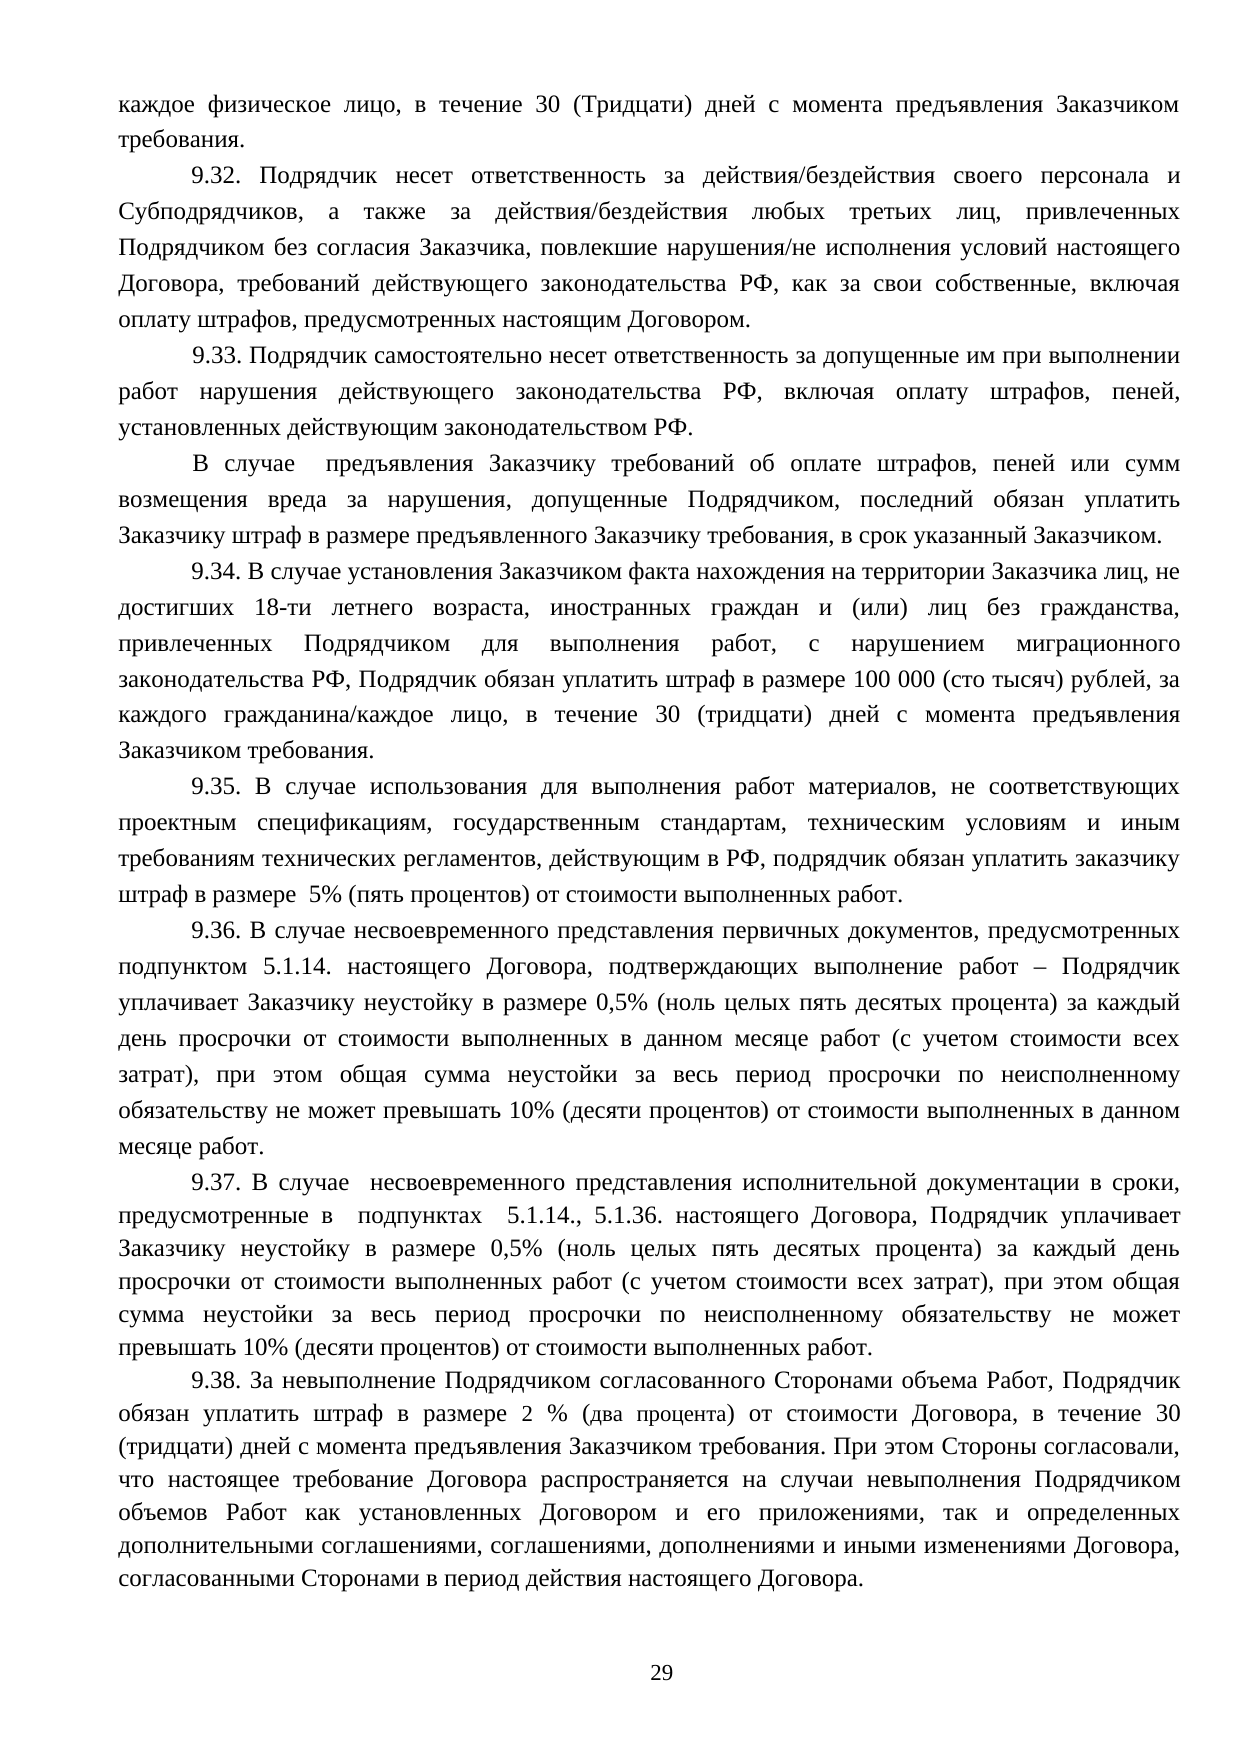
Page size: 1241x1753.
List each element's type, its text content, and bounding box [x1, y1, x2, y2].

text 9.33. Подрядчик самостоятельно несет ответственность за допущенные им при выполнении работ нарушения действующего законодательства РФ, включая оплату штрафов, пеней, установленных действующим законодательством РФ. [118, 340, 1181, 441]
text В случае предъявления Заказчику требований об оплате штрафов, пеней или сумм возмещения вреда за нарушения, допущенные Подрядчиком, последний обязан уплатить Заказчику штраф в размере предъявленного Заказчику требования, в срок указанный Заказчиком. [118, 448, 1181, 549]
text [118, 89, 1181, 153]
text 9.34. В случае установления Заказчиком факта нахождения на территории Заказчика лиц, не достигших 18-ти летнего возраста, иностранных граждан и (или) лиц без гражданства, привлеченных Подрядчиком для выполнения работ, с нарушением миграционного законодательства РФ, Подрядчик обязан уплатить штраф в размере 100 000 (сто тысяч) рублей, за каждого гражданина/каждое лицо, в течение 30 (тридцати) дней с момента предъявления Заказчиком требования. [118, 556, 1181, 764]
text 9.32. Подрядчик несет ответственность за действия/бездействия своего персонала и Субподрядчиков, а также за действия/бездействия любых третьих лиц, привлеченных Подрядчиком без согласия Заказчика, повлекшие нарушения/не исполнения условий настоящего Договора, требований действующего законодательства РФ, как за свои собственные, включая оплату штрафов, предусмотренных настоящим Договором. [118, 161, 1181, 333]
text 9.37. В случае несвоевременного представления исполнительной документации в сроки, предусмотренные в подпунктах 5.1.14., 5.1.36. настоящего Договора, Подрядчик уплачивает Заказчику неустойку в размере 0,5% (ноль целых пять десятых процента) за каждый день просрочки от стоимости выполненных работ (с учетом стоимости всех затрат), при этом общая сумма неустойки за весь период просрочки по неисполненному обязательству не может превышать 10% (десяти процентов) от стоимости выполненных работ. [118, 1167, 1181, 1361]
text 9.36. В случае несвоевременного представления первичных документов, предусмотренных подпунктом 5.1.14. настоящего Договора, подтверждающих выполнение работ – Подрядчик уплачивает Заказчику неустойку в размере 0,5% (ноль целых пять десятых процента) за каждый день просрочки от стоимости выполненных в данном месяце работ (с учетом стоимости всех затрат), при этом общая сумма неустойки за весь период просрочки по неисполненному обязательству не может превышать 10% (десяти процентов) от стоимости выполненных в данном месяце работ. [118, 915, 1181, 1159]
text 9.38. За невыполнение Подрядчиком согласованного Сторонами объема Работ, Подрядчик обязан уплатить штраф в размере 2 % (два процента) от стоимости Договора, в течение 30 (тридцати) дней с момента предъявления Заказчиком требования. При этом Стороны согласовали, что настоящее требование Договора распространяется на случаи невыполнения Подрядчиком объемов Работ как установленных Договором и его приложениями, так и определенных дополнительными соглашениями, соглашениями, дополнениями и иными изменениями Договора, согласованными Сторонами в период действия настоящего Договора. [118, 1365, 1181, 1592]
text 9.35. В случае использования для выполнения работ материалов, не соответствующих проектным спецификациям, государственным стандартам, техническим условиям и иным требованиям технических регламентов, действующим в РФ, подрядчик обязан уплатить заказчику штраф в размере 5% (пять процентов) от стоимости выполненных работ. [118, 771, 1181, 908]
